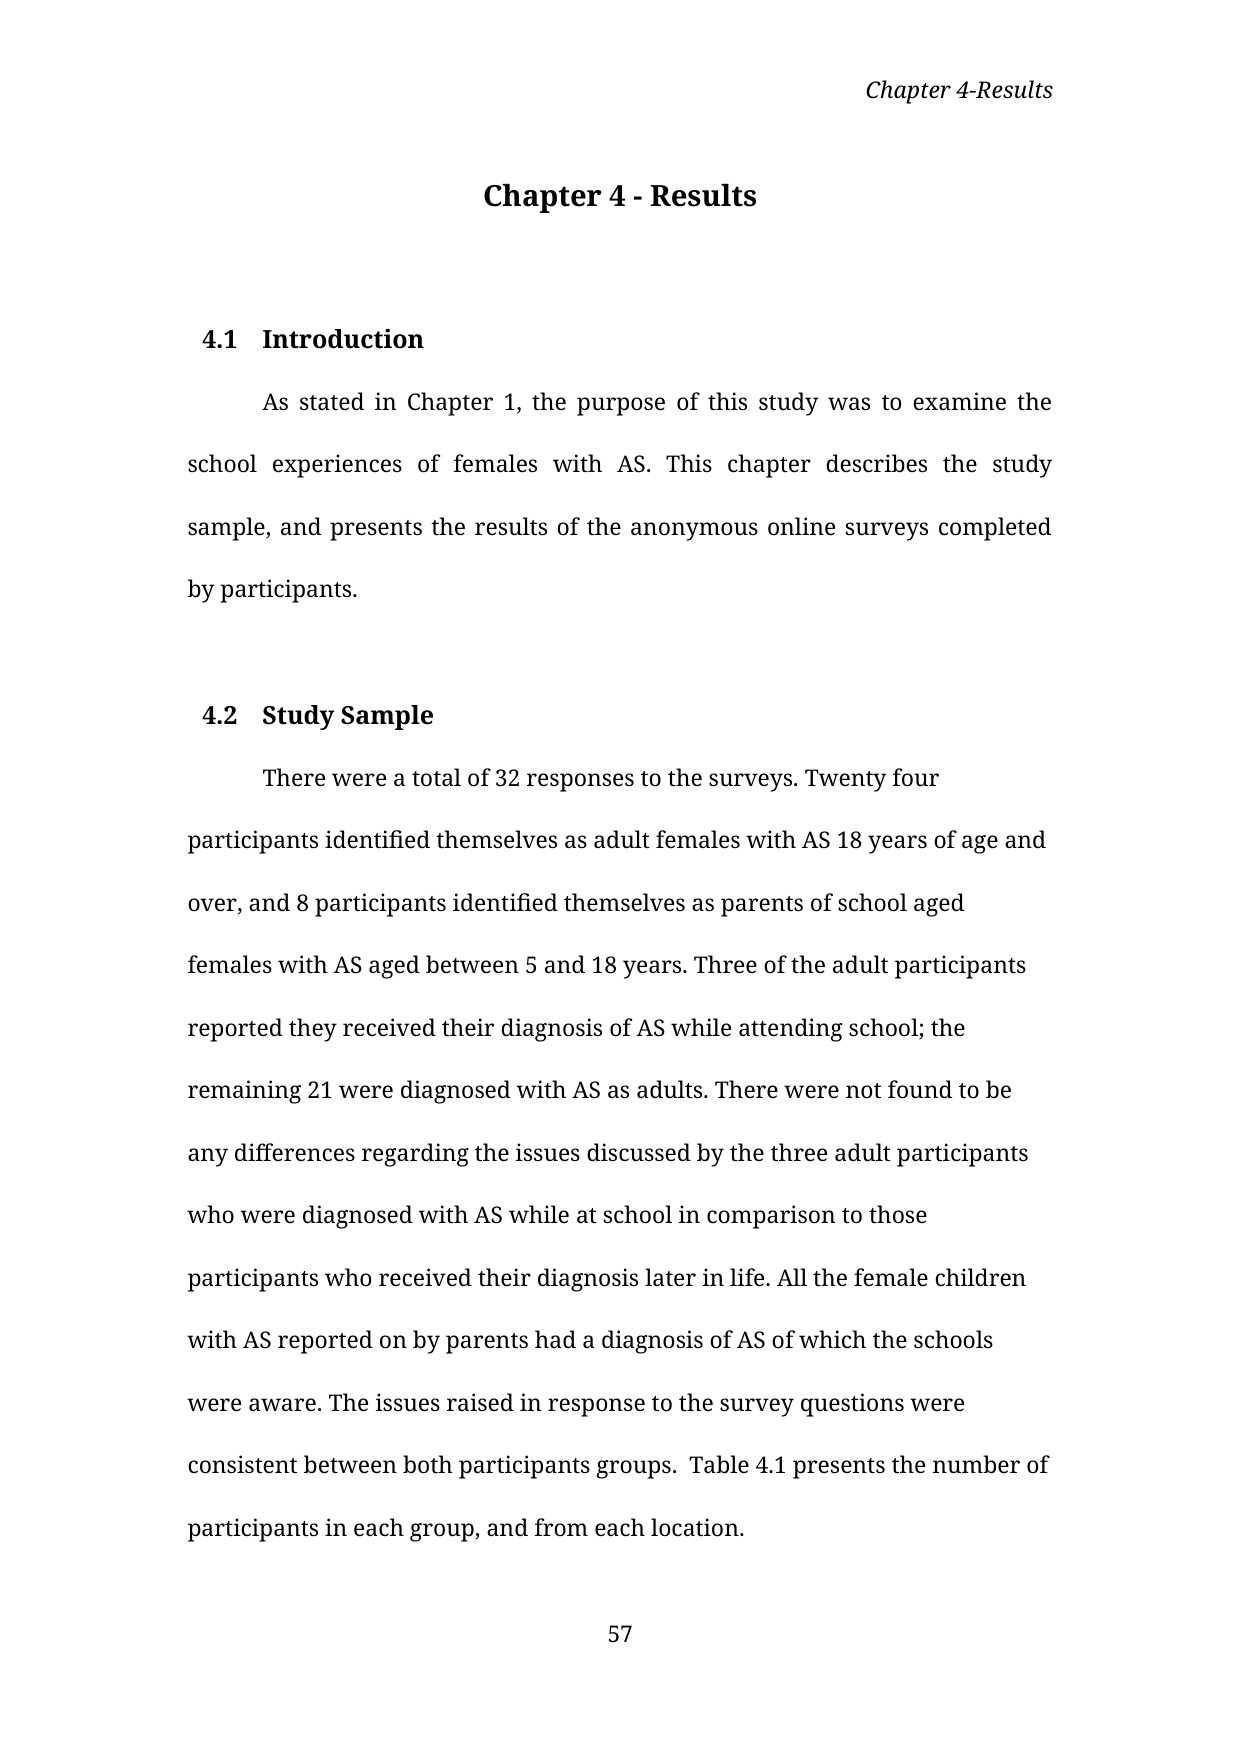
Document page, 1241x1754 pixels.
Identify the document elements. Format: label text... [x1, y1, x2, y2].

list Study Sample [202, 698, 1053, 732]
subtitle Introduction [202, 322, 1053, 356]
text As stated in Chapter 1, the purpose of this study was to examine the school experiences of females with AS. This chapter describes the study sample, and presents the results of the anonymous online surveys completed by participants. [187, 386, 1053, 604]
subtitle Results [187, 175, 1053, 215]
text There were a total of 32 responses to the surveys. Twenty four participants identified themselves as adult females with AS 18 years of age and over, and 8 participants identified themselves as parents of school aged females with AS aged between 5 and 18 years. Three of the adult participants reported they received their diagnosis of AS while attending school; the remaining 21 were diagnosed with AS as adults. There were not found to be any differences regarding the issues discussed by the three adult participants who were diagnosed with AS while at school in comparison to those participants who received their diagnosis later in life. All the female children with AS reported on by parents had a diagnosis of AS of which the schools were aware. The issues raised in response to the survey questions were consistent between both participants groups. Table 4.1 presents the number of participants in each group, and from each location. [187, 762, 1053, 1543]
